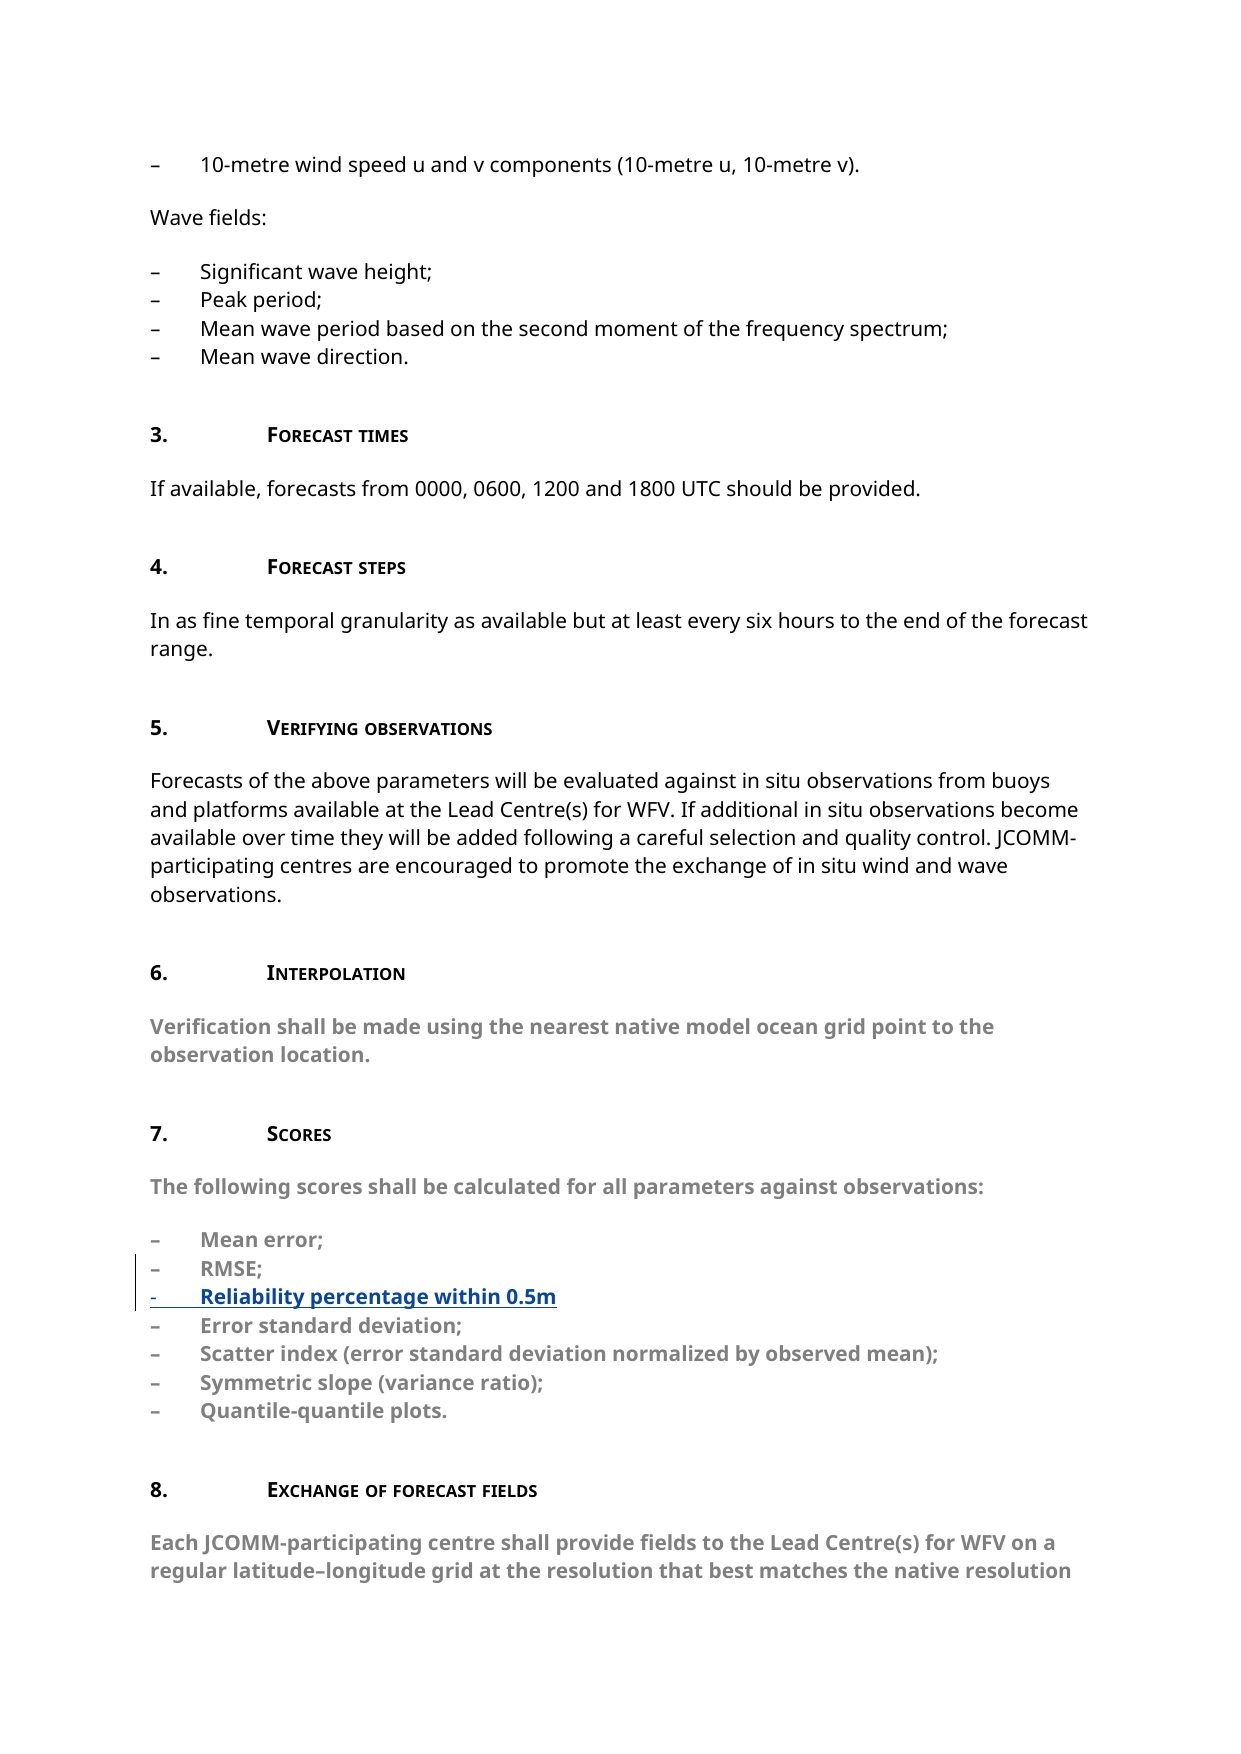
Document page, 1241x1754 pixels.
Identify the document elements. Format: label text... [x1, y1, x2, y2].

text – Scatter index (error standard deviation normalized by observed mean); [150, 1339, 1090, 1368]
text 5. Verifying observations [150, 713, 1090, 741]
text Forecasts of the above parameters will be evaluated against in situ observations from buoys and platforms available at the Lead Centre(s) for WFV. If additional in situ observations become available over time they will be added following a careful selection and quality control. JCOMM-participating centres are encouraged to promote the exchange of in situ wind and wave observations. [150, 766, 1090, 908]
text – Symmetric slope (variance ratio); [150, 1368, 1090, 1396]
text – Mean wave direction. [150, 342, 1090, 371]
text – RMSE; [150, 1254, 1090, 1282]
text – Mean wave period based on the second moment of the frequency spectrum; [150, 314, 1090, 342]
text 8. Exchange of forecast fields [150, 1475, 1090, 1503]
text If available, forecasts from 0000, 0600, 1200 and 1800 UTC should be provided. [150, 474, 1090, 502]
text 6. Interpolation [150, 958, 1090, 987]
text – Peak period; [150, 285, 1090, 314]
text – Quantile-quantile plots. [150, 1396, 1090, 1425]
text Verification shall be made using the nearest native model ocean grid point to the observation location. [150, 1012, 1090, 1069]
text – 10-metre wind speed u and v components (10-metre u, 10-metre v). [150, 150, 1090, 178]
text – Error standard deviation; [150, 1311, 1090, 1339]
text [150, 1528, 1090, 1585]
text 4. Forecast steps [150, 552, 1090, 581]
text The following scores shall be calculated for all parameters against observations: [150, 1172, 1090, 1201]
text In as fine temporal granularity as available but at least every six hours to the end of the forecast range. [150, 606, 1090, 663]
text – Significant wave height; [150, 257, 1090, 285]
text Wave fields: [150, 203, 1090, 232]
text 7. Scores [150, 1119, 1090, 1147]
text – Mean error; [150, 1226, 1090, 1254]
text 3. Forecast times [150, 421, 1090, 449]
